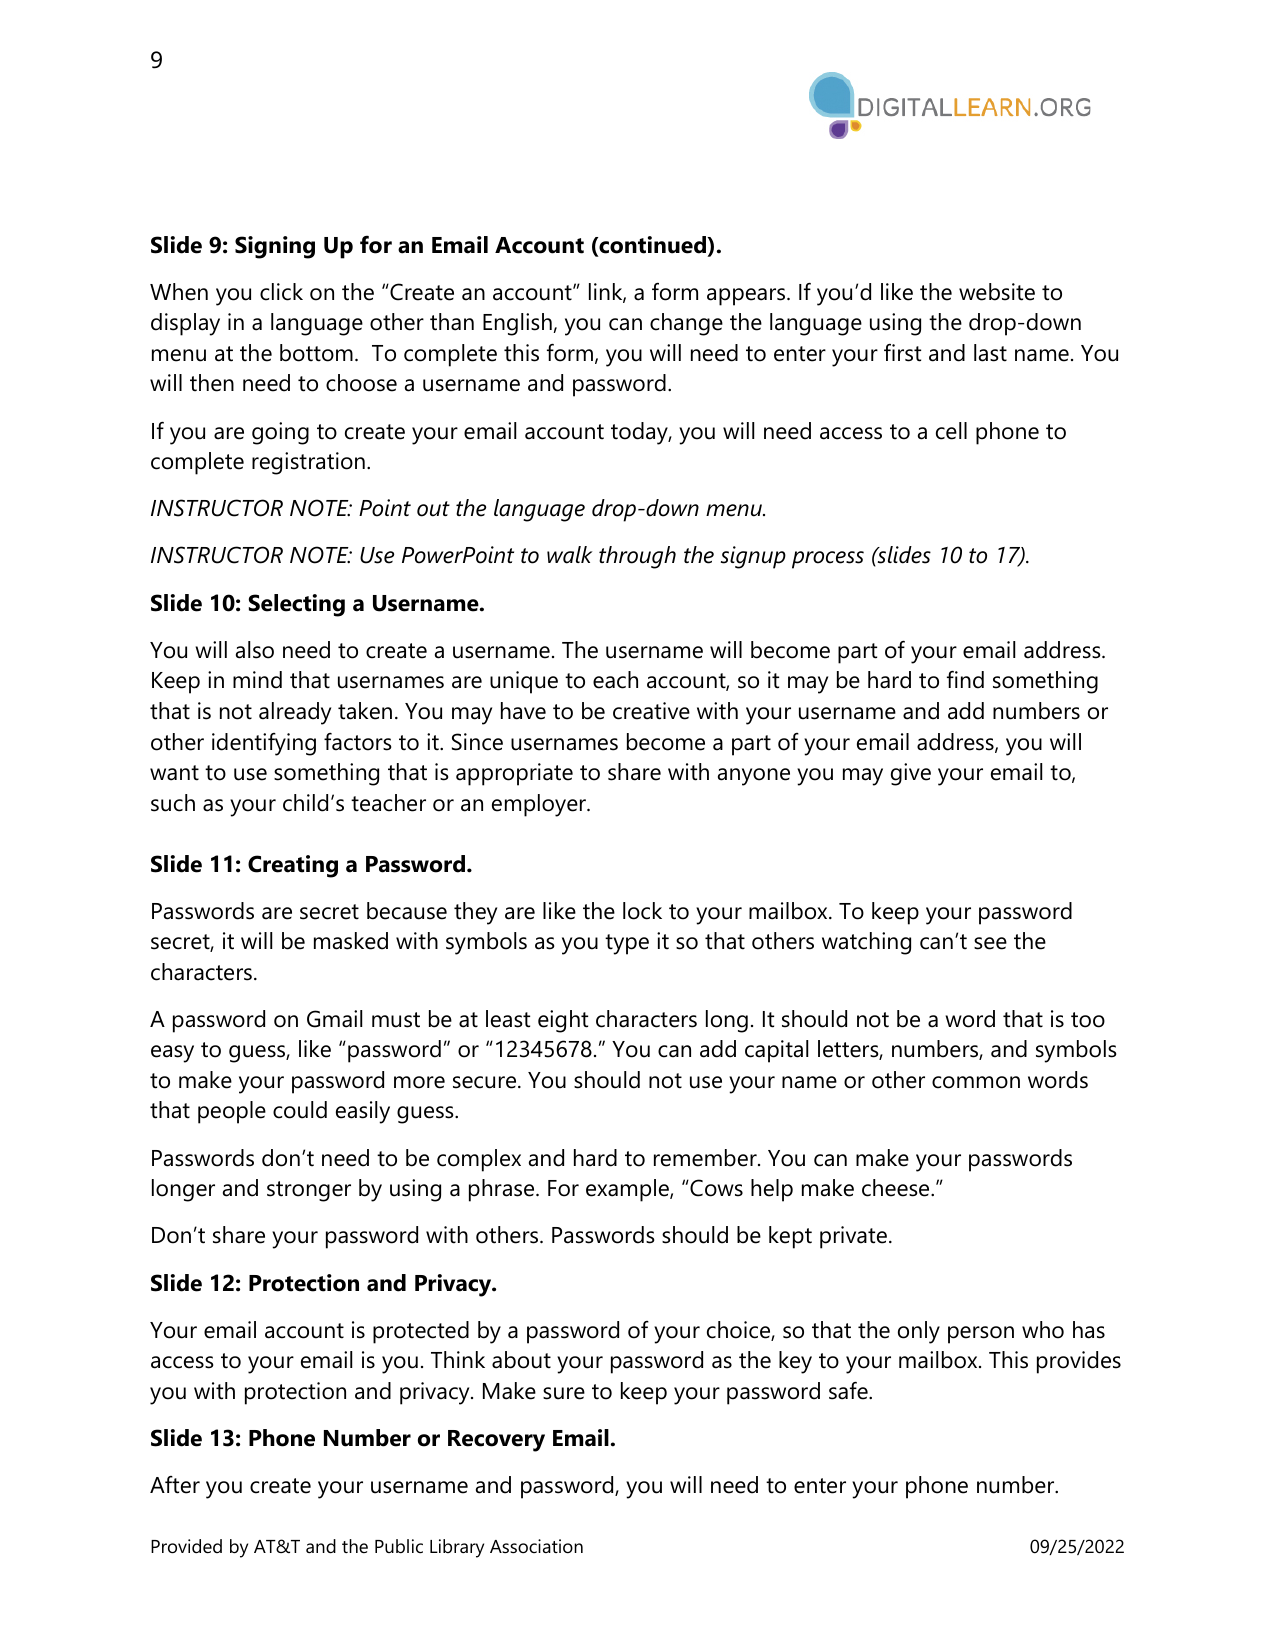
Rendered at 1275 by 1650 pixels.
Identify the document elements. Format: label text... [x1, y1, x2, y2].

text After you create your username and password, you will need to enter your phone number. [150, 1469, 1125, 1499]
text Don’t share your password with others. Passwords should be kept private. [150, 1219, 1125, 1250]
text Slide 9: Signing Up for an Email Account (continued). [150, 228, 1125, 259]
text Passwords are secret because they are like the lock to your mailbox. To keep your password secret, it will be masked with symbols as you type it so that others watching can’t see the characters. [150, 894, 1125, 986]
text INSTRUCTOR NOTE: Use PowerPoint to walk through the signup process (slides 10 to 17). [150, 539, 1125, 570]
text Your email account is protected by a password of your choice, so that the only person who has access to your email is you. Think about your password as the key to your mailbox. This provides you with protection and privacy. Make sure to keep your password safe. [150, 1313, 1125, 1405]
text If you are going to create your email account today, you will need access to a cell phone to complete registration. [150, 414, 1125, 475]
text Slide 10: Selecting a Username. [150, 586, 1125, 617]
text Slide 13: Phone Number or Recovery Email. [150, 1422, 1125, 1452]
text INSTRUCTOR NOTE: Point out the language drop-down menu. [150, 492, 1125, 523]
picture [809, 72, 1091, 139]
text You will also need to create a username. The username will become part of your email address. Keep in mind that usernames are unique to each account, so it may be hard to find something that is not already taken. You may have to be creative with your username and add numbers or other identifying factors to it. Since usernames become a part of your email address, you will want to use something that is appropriate to share with anyone you may give your email to, such as your child’s teacher or an employer. Slide 11: Creating a Password. [150, 634, 1125, 878]
text When you click on the “Create an account” link, a form appears. If you’d like the website to display in a language other than English, you can change the language using the drop-down menu at the bottom. To complete this form, you will need to enter your first and last name. You will then need to choose a username and password. [150, 276, 1125, 398]
text A password on Gmail must be at least eight characters long. It should not be a word that is too easy to guess, like “password” or “12345678.” You can add capital letters, numbers, and symbols to make your password more secure. You should not use your name or other common words that people could easily guess. [150, 1003, 1125, 1125]
text Passwords don’t need to be complex and hard to remember. You can make your passwords longer and stronger by using a phrase. For example, “Cows help make cheese.” [150, 1141, 1125, 1202]
text Slide 12: Protection and Privacy. [150, 1266, 1125, 1297]
